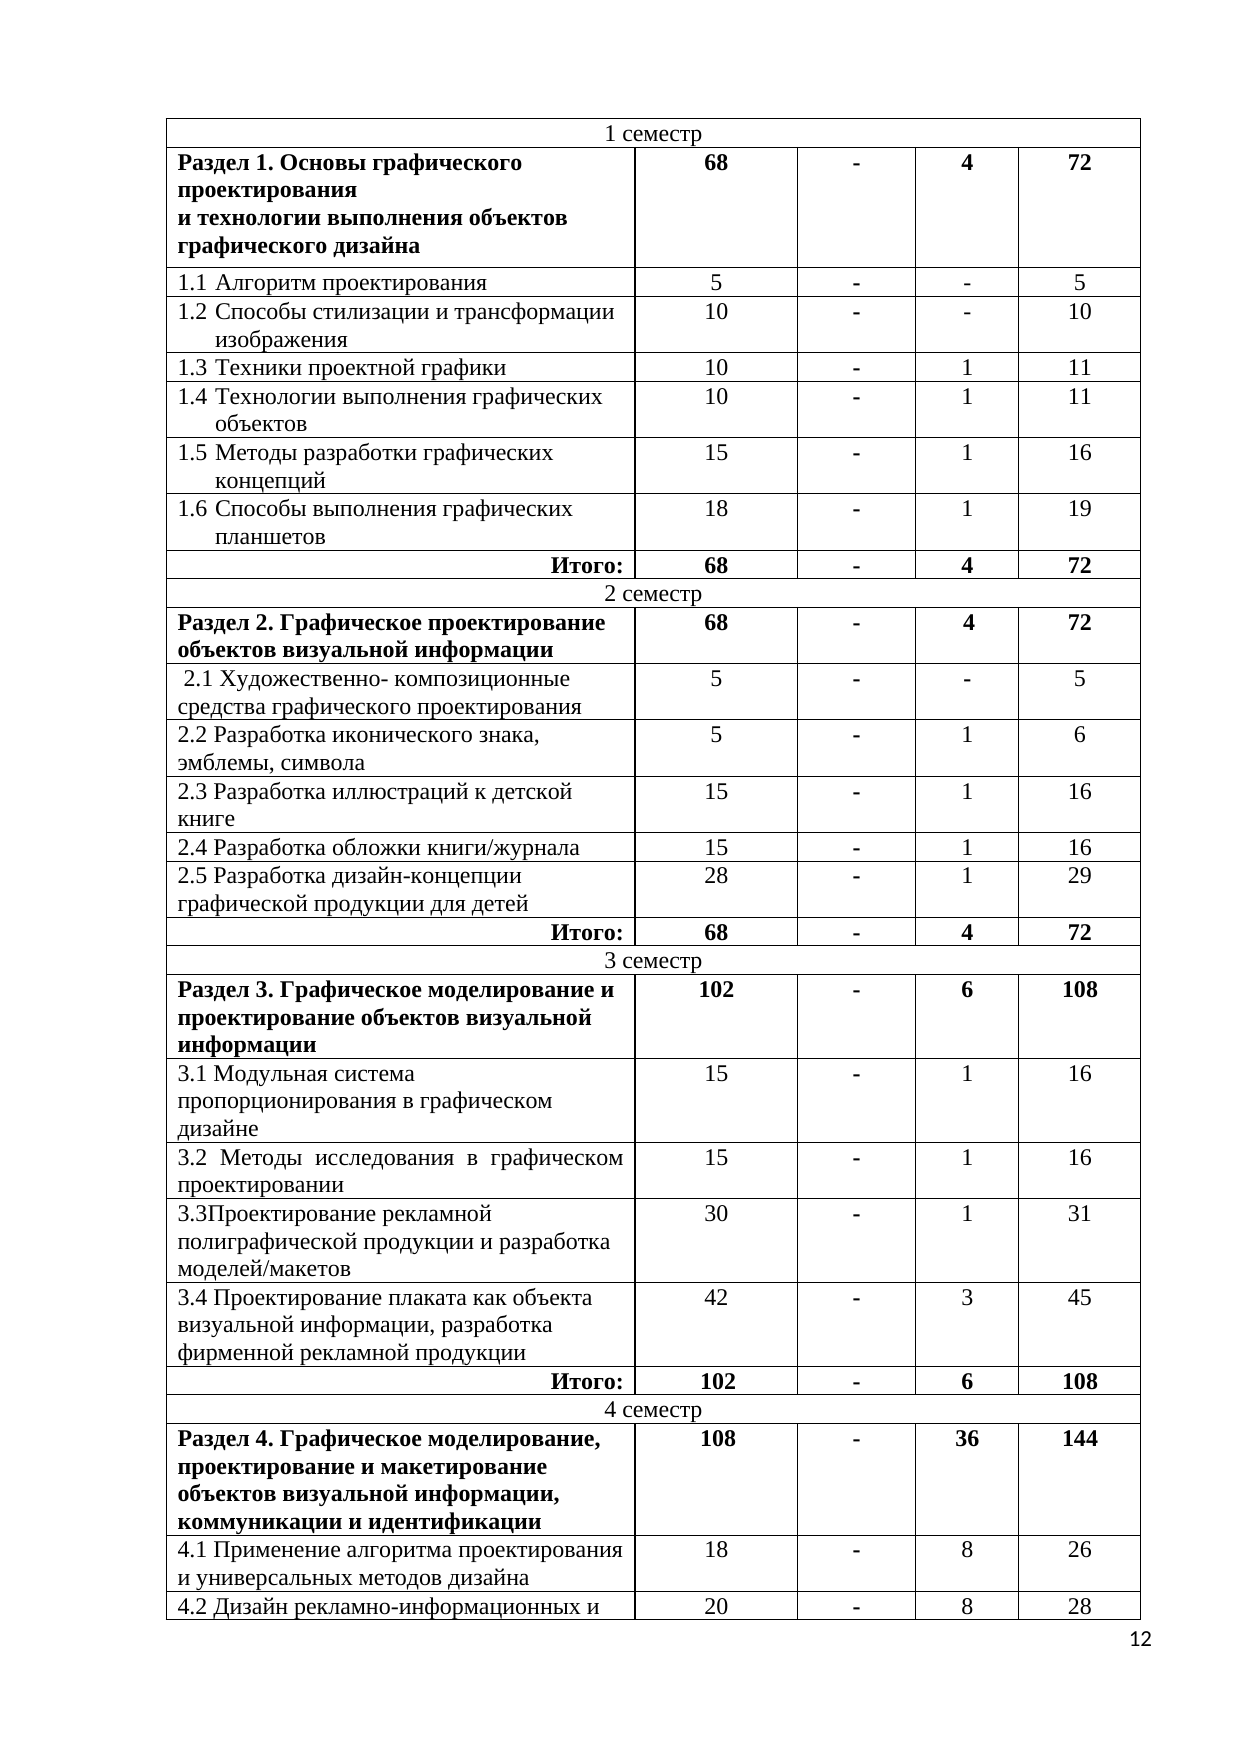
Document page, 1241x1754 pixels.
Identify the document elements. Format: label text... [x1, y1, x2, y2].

table_cell 5 [636, 268, 797, 296]
table_cell 11 [1019, 353, 1140, 381]
table_cell 4.1 Применение алгоритма проектирования и универсальных методов дизайна [167, 1536, 634, 1591]
table_cell 68 [636, 148, 797, 267]
table_cell 15 [636, 438, 797, 493]
table_cell - [798, 353, 915, 381]
table_cell - [798, 1199, 915, 1282]
table_cell Технологии выполнения графических объектов [167, 382, 634, 437]
table_cell 18 [636, 494, 797, 549]
table_cell - [916, 297, 1018, 352]
table_cell - [798, 1424, 915, 1534]
table_cell 72 [1019, 148, 1140, 267]
table_cell 2.5 Разработка дизайн-концепции графической продукции для детей [167, 862, 634, 917]
table_cell - [798, 1367, 915, 1394]
table_cell 10 [636, 297, 797, 352]
table_cell - [798, 918, 915, 945]
table_cell 6 [916, 1367, 1018, 1394]
table_cell Раздел 1. Основы графического проектирования и технологии выполнения объектов графического дизайна [167, 148, 634, 267]
table_cell 1 [916, 1143, 1018, 1198]
table_cell - [798, 862, 915, 917]
table_cell 1 [916, 720, 1018, 776]
table_cell - [916, 664, 1018, 719]
table_cell 10 [636, 353, 797, 381]
table_cell 11 [1019, 382, 1140, 437]
table_cell 29 [1019, 862, 1140, 917]
table_cell 1 [916, 353, 1018, 381]
table_cell 3 семестр [167, 946, 1140, 974]
table_cell 16 [1019, 777, 1140, 832]
table_cell 68 [636, 551, 797, 578]
table_cell Способы выполнения графических планшетов [167, 494, 634, 549]
table_cell Способы стилизации и трансформации изображения [167, 297, 634, 352]
table_cell 1 [916, 833, 1018, 861]
table_cell 68 [636, 918, 797, 945]
table_cell Раздел 4. Графическое моделирование, проектирование и макетирование объектов визуальной информации, коммуникации и идентификации [167, 1424, 634, 1534]
table_cell 5 [636, 664, 797, 719]
table_cell 5 [1019, 268, 1140, 296]
table_cell 42 [636, 1283, 797, 1366]
table_cell - [798, 148, 915, 267]
table_cell - [798, 664, 915, 719]
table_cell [167, 1592, 634, 1619]
table_cell 3.3Проектирование рекламной полиграфической продукции и разработка моделей/макетов [167, 1199, 634, 1282]
table_cell - [798, 1592, 915, 1619]
table_cell Итого: [167, 918, 634, 945]
table_cell 2.3 Разработка иллюстраций к детской книге [167, 777, 634, 832]
table_cell 28 [1019, 1592, 1140, 1619]
table_cell 72 [1019, 608, 1140, 663]
table_cell Итого: [167, 1367, 634, 1394]
table_cell - [798, 438, 915, 493]
table_cell 3.1 Модульная система пропорционирования в графическом дизайне [167, 1059, 634, 1142]
table_cell 30 [636, 1199, 797, 1282]
table_cell 3.2 Методы исследования в графическом проектировании [167, 1143, 634, 1198]
table_cell 102 [636, 1367, 797, 1394]
table_cell 16 [1019, 1143, 1140, 1198]
table_cell Раздел 2. Графическое проектирование объектов визуальной информации [167, 608, 634, 663]
table_cell 1 семестр [167, 119, 1140, 147]
table_cell 1 [916, 862, 1018, 917]
table_cell 1 [916, 438, 1018, 493]
table_cell 19 [1019, 494, 1140, 549]
table_cell 4 [916, 608, 1018, 663]
table_cell 108 [636, 1424, 797, 1534]
table_cell 16 [1019, 1059, 1140, 1142]
table_cell 16 [1019, 833, 1140, 861]
table_cell Алгоритм проектирования [167, 268, 634, 296]
table_cell Техники проектной графики [167, 353, 634, 381]
table_cell - [798, 297, 915, 352]
table_cell 1 [916, 1059, 1018, 1142]
table_cell 72 [1019, 551, 1140, 578]
table_cell 1 [916, 494, 1018, 549]
table_cell 8 [916, 1592, 1018, 1619]
table_cell 6 [916, 975, 1018, 1058]
table_cell - [798, 1143, 915, 1198]
table_cell 3.4 Проектирование плаката как объекта визуальной информации, разработка фирменной рекламной продукции [167, 1283, 634, 1366]
table_cell 26 [1019, 1536, 1140, 1591]
table_cell - [798, 720, 915, 776]
table_cell 5 [1019, 664, 1140, 719]
table_cell 1 [916, 1199, 1018, 1282]
table_cell 28 [636, 862, 797, 917]
table_cell Методы разработки графических концепций [167, 438, 634, 493]
table_cell 1 [916, 382, 1018, 437]
table_cell 6 [1019, 720, 1140, 776]
table_cell 15 [636, 1059, 797, 1142]
table_cell 144 [1019, 1424, 1140, 1534]
table_cell 5 [636, 720, 797, 776]
table_cell 68 [636, 608, 797, 663]
table_cell 16 [1019, 438, 1140, 493]
table_cell - [798, 777, 915, 832]
table_cell - [798, 494, 915, 549]
table_cell 15 [636, 833, 797, 861]
table_cell 4 [916, 551, 1018, 578]
table_cell 20 [636, 1592, 797, 1619]
table_cell 36 [916, 1424, 1018, 1534]
table_cell 4 семестр [167, 1395, 1140, 1423]
table_cell 31 [1019, 1199, 1140, 1282]
table_cell 102 [636, 975, 797, 1058]
table_cell - [798, 608, 915, 663]
table_cell - [798, 382, 915, 437]
table_cell 72 [1019, 918, 1140, 945]
table_cell 2 семестр [167, 579, 1140, 607]
table_cell 10 [636, 382, 797, 437]
table_cell 2.2 Разработка иконического знака, эмблемы, символа [167, 720, 634, 776]
table_cell - [798, 833, 915, 861]
table_cell 2.1 Художественно- композиционные средства графического проектирования [167, 664, 634, 719]
table_cell 2.4 Разработка обложки книги/журнала [167, 833, 634, 861]
table_cell - [798, 1536, 915, 1591]
table_cell 108 [1019, 975, 1140, 1058]
table_cell 108 [1019, 1367, 1140, 1394]
table_cell 1 [916, 777, 1018, 832]
table_cell 8 [916, 1536, 1018, 1591]
table_cell 15 [636, 777, 797, 832]
table_cell - [798, 268, 915, 296]
table_cell 3 [916, 1283, 1018, 1366]
table_cell - [798, 975, 915, 1058]
table_cell Раздел 3. Графическое моделирование и проектирование объектов визуальной информации [167, 975, 634, 1058]
table_cell - [798, 1283, 915, 1366]
table_cell - [798, 551, 915, 578]
table_cell Итого: [167, 551, 634, 578]
table_cell - [798, 1059, 915, 1142]
table_cell - [916, 268, 1018, 296]
table_cell 45 [1019, 1283, 1140, 1366]
table_cell 4 [916, 148, 1018, 267]
table_cell 15 [636, 1143, 797, 1198]
table_cell 10 [1019, 297, 1140, 352]
table_cell 4 [916, 918, 1018, 945]
table_cell 18 [636, 1536, 797, 1591]
